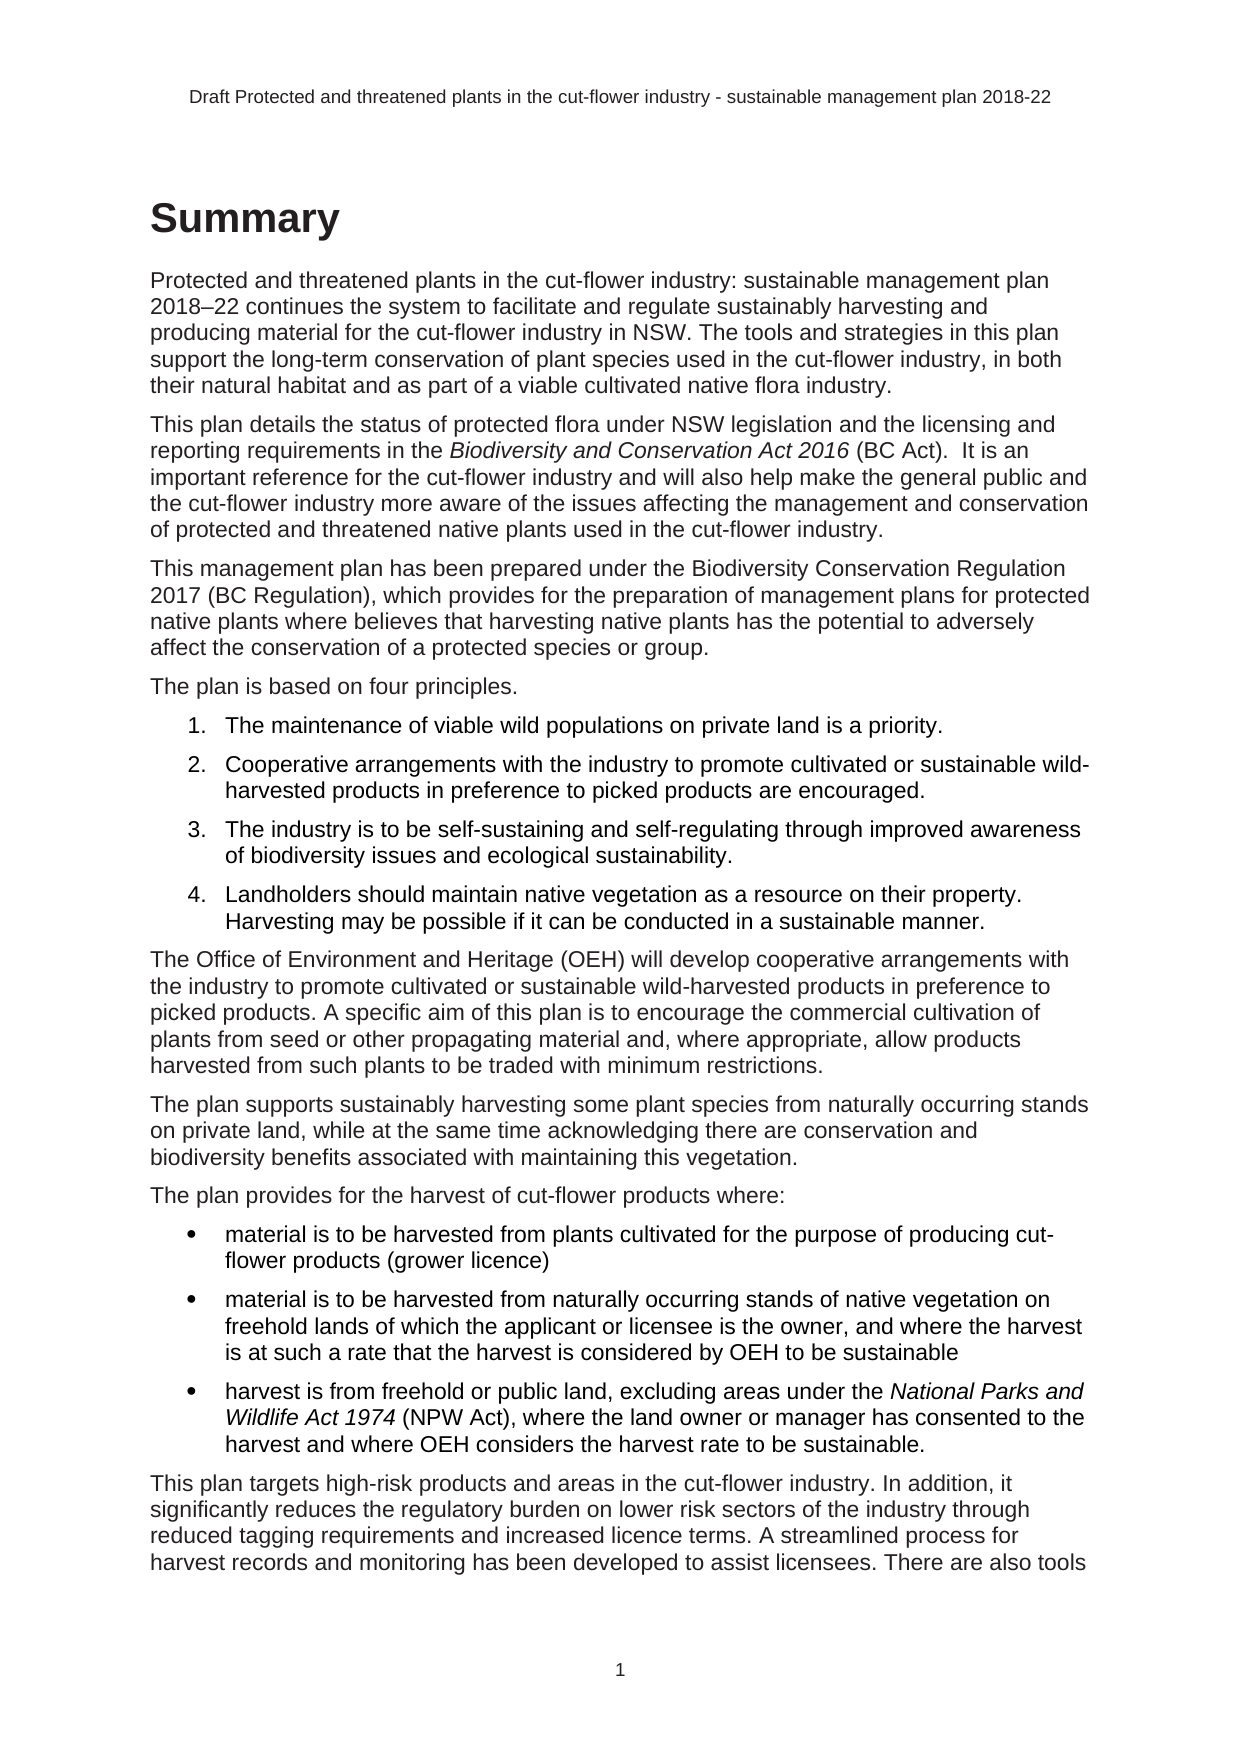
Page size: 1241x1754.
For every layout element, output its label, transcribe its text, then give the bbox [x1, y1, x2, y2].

subtitle Summary [150, 192, 1090, 242]
text Protected and threatened plants in the cut-flower industry: sustainable management plan 2018–22 continues the system to facilitate and regulate sustainably harvesting and producing material for the cut-flower industry in NSW. The tools and strategies in this plan support the long-term conservation of plant species used in the cut-flower industry, in both their natural habitat and as part of a viable cultivated native flora industry. [150, 267, 1090, 398]
text The plan provides for the harvest of cut-flower products where: [150, 1182, 1090, 1209]
list The maintenance of viable wild populations on private land is a priority. [187, 712, 1090, 738]
list harvest is from freehold or public land, excluding areas under the National Parks and Wildlife Act 1974 (NPW Act), where the land owner or manager has consented to the harvest and where OEH considers the harvest rate to be sustainable. [187, 1378, 1090, 1457]
text This management plan has been prepared under the Biodiversity Conservation Regulation 2017 (BC Regulation), which provides for the preparation of management plans for protected native plants where believes that harvesting native plants has the potential to adversely affect the conservation of a protected species or group. [150, 555, 1090, 661]
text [150, 1469, 1090, 1575]
text The plan is based on four principles. [150, 673, 1090, 699]
list The industry is to be self-sustaining and self-regulating through improved awareness of biodiversity issues and ecological sustainability. [187, 816, 1090, 869]
text The Office of Environment and Heritage (OEH) will develop cooperative arrangements with the industry to promote cultivated or sustainable wild-harvested products in preference to picked products. A specific aim of this plan is to encourage the commercial cultivation of plants from seed or other propagating material and, where appropriate, allow products harvested from such plants to be traded with minimum restrictions. [150, 946, 1090, 1078]
list Cooperative arrangements with the industry to promote cultivated or sustainable wild-harvested products in preference to picked products are encouraged. [187, 751, 1090, 803]
list material is to be harvested from plants cultivated for the purpose of producing cut-flower products (grower licence) [187, 1221, 1090, 1274]
text This plan details the status of protected flora under NSW legislation and the licensing and reporting requirements in the Biodiversity and Conservation Act 2016 (BC Act). It is an important reference for the cut-flower industry and will also help make the general public and the cut-flower industry more aware of the issues affecting the management and conservation of protected and threatened native plants used in the cut-flower industry. [150, 411, 1090, 543]
list Landholders should maintain native vegetation as a resource on their property. Harvesting may be possible if it can be conducted in a sustainable manner. [187, 881, 1090, 934]
text The plan supports sustainably harvesting some plant species from naturally occurring stands on private land, while at the same time acknowledging there are conservation and biodiversity benefits associated with maintaining this vegetation. [150, 1091, 1090, 1170]
list material is to be harvested from naturally occurring stands of native vegetation on freehold lands of which the applicant or licensee is the owner, and where the harvest is at such a rate that the harvest is considered by OEH to be sustainable [187, 1286, 1090, 1365]
